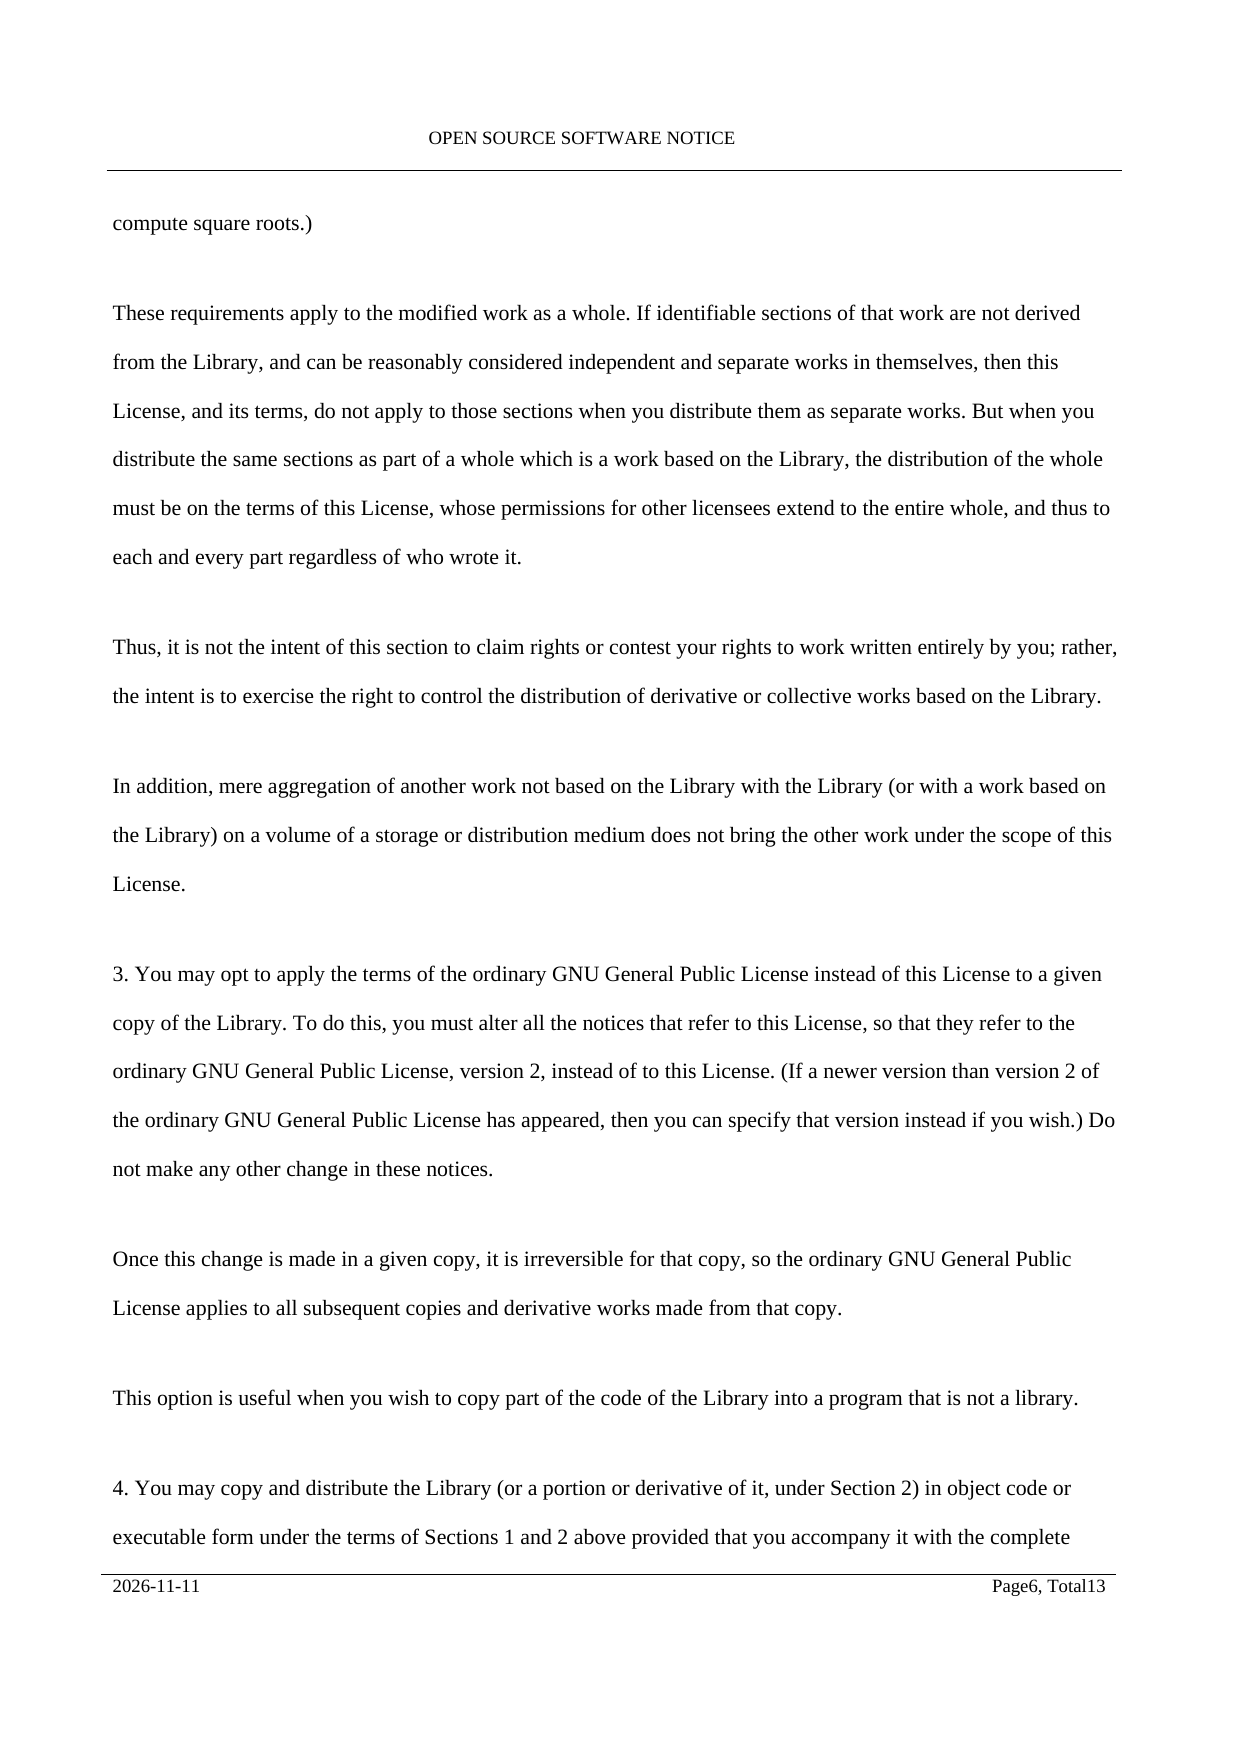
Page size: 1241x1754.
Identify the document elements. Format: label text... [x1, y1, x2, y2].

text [112, 206, 1128, 239]
text This option is useful when you wish to copy part of the code of the Library into a program that is not a library. [112, 1381, 1128, 1414]
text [112, 1472, 1128, 1553]
text Thus, it is not the intent of this section to claim rights or contest your rights to work written entirely by you; rather, the intent is to exercise the right to control the distribution of derivative or collective works based on the Library. [112, 631, 1128, 712]
text Once this change is made in a given copy, it is irreversible for that copy, so the ordinary GNU General Public License applies to all subsequent copies and derivative works made from that copy. [112, 1242, 1128, 1324]
text These requirements apply to the modified work as a whole. If identifiable sections of that work are not derived from the Library, and can be reasonably considered independent and separate works in themselves, then this License, and its terms, do not apply to those sections when you distribute them as separate works. But when you distribute the same sections as part of a whole which is a work based on the Library, the distribution of the whole must be on the terms of this License, whose permissions for other licensees extend to the entire whole, and thus to each and every part regardless of who wrote it. [112, 297, 1128, 573]
text 3. You may opt to apply the terms of the ordinary GNU General Public License instead of this License to a given copy of the Library. To do this, you must alter all the notices that refer to this License, so that they refer to the ordinary GNU General Public License, version 2, instead of to this License. (If a newer version than version 2 of the ordinary GNU General Public License has appeared, then you can specify that version instead if you wish.) Do not make any other change in these notices. [112, 957, 1128, 1185]
text In addition, mere aggregation of another work not based on the Library with the Library (or with a work based on the Library) on a volume of a storage or distribution medium does not bring the other work under the scope of this License. [112, 769, 1128, 899]
